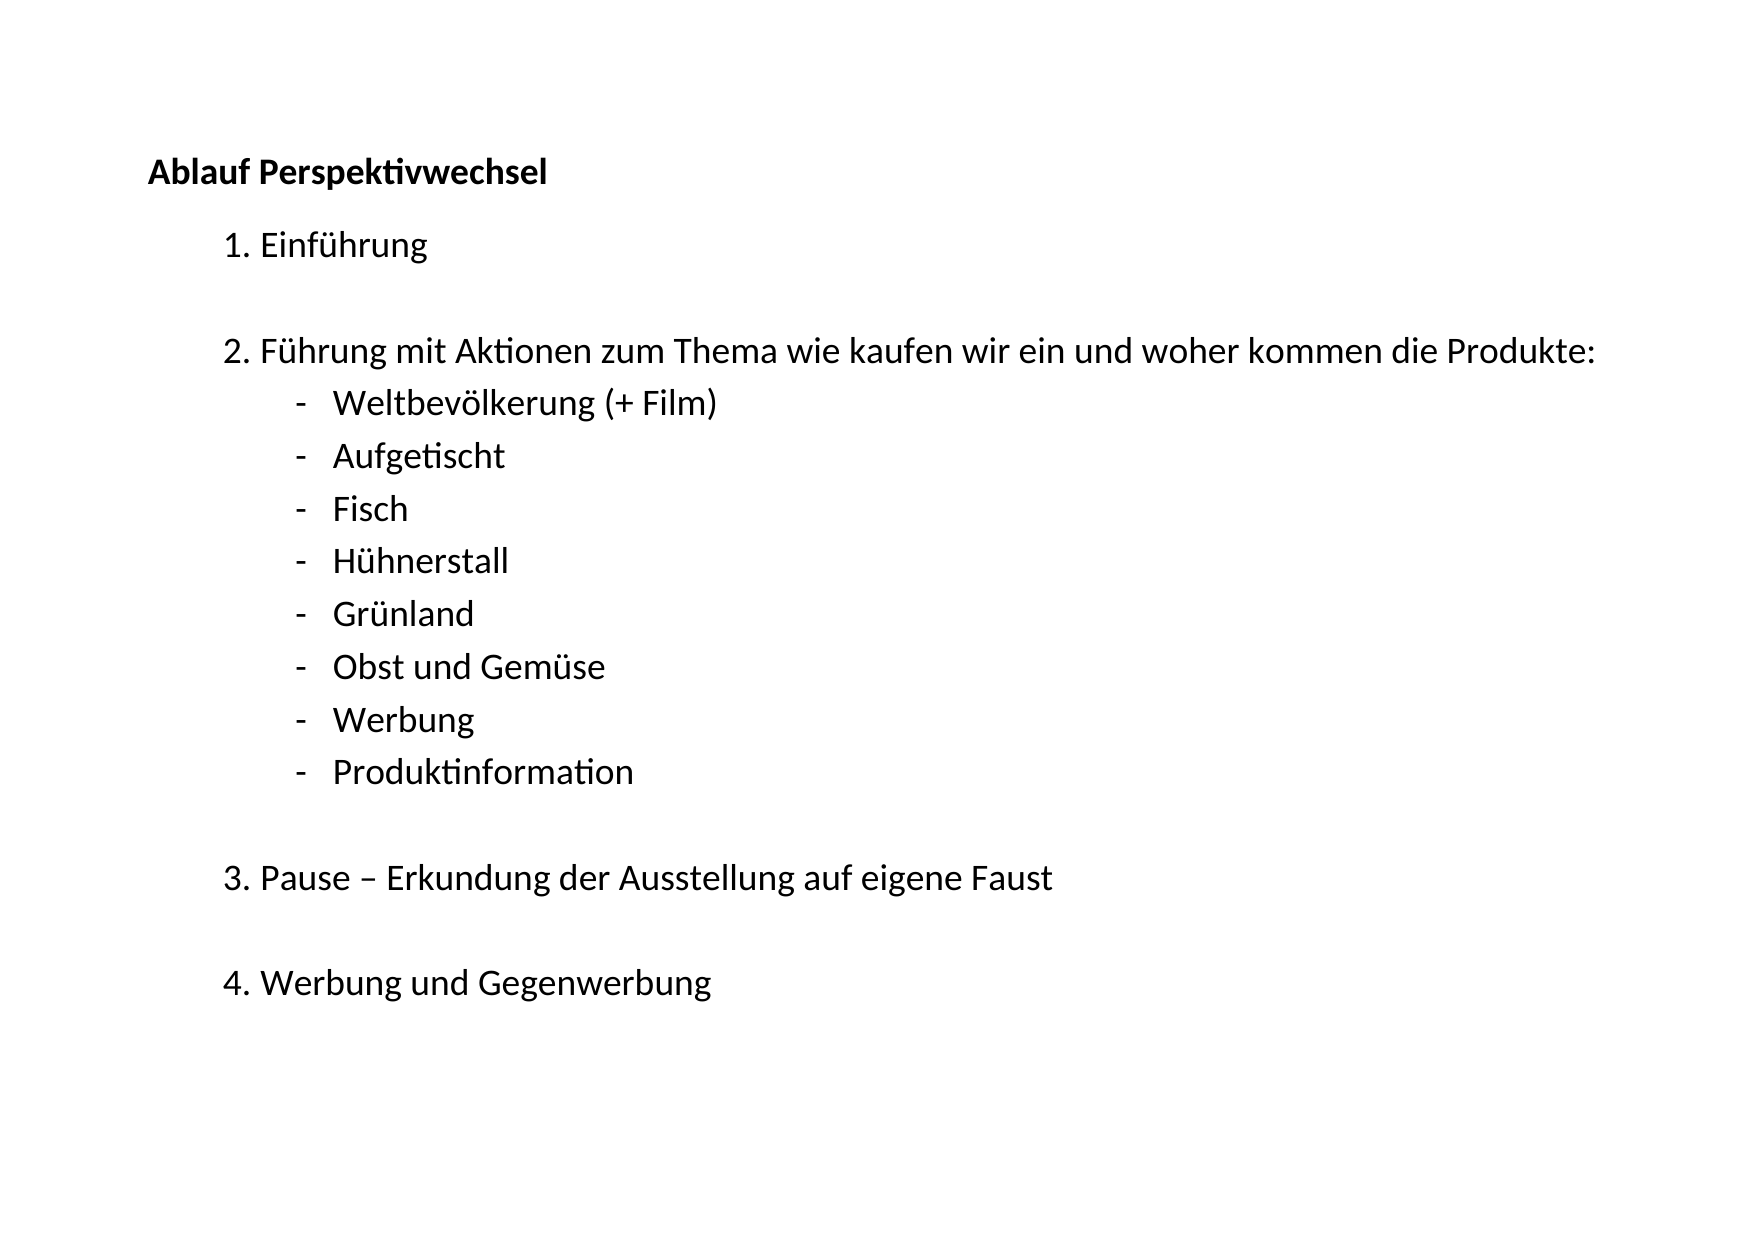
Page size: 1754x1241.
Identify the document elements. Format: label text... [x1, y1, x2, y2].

subtitle Ablauf Perspektivwechsel [148, 148, 1636, 193]
list Werbung [295, 696, 1636, 741]
list Produktinformation [295, 748, 1636, 794]
list Pause – Erkundung der Ausstellung auf eigene Faust [223, 854, 1636, 899]
list Werbung und Gegenwerbung [223, 959, 1636, 1005]
list Fisch [295, 485, 1636, 531]
list Hühnerstall [295, 537, 1636, 583]
list Einführung [223, 221, 1636, 267]
list Aufgetischt [295, 432, 1636, 478]
list Obst und Gemüse [295, 643, 1636, 689]
list Grünland [295, 590, 1636, 636]
list Weltbevölkerung (+ Film) [295, 379, 1636, 425]
list Führung mit Aktionen zum Thema wie kaufen wir ein und woher kommen die Produkte: [223, 327, 1636, 372]
